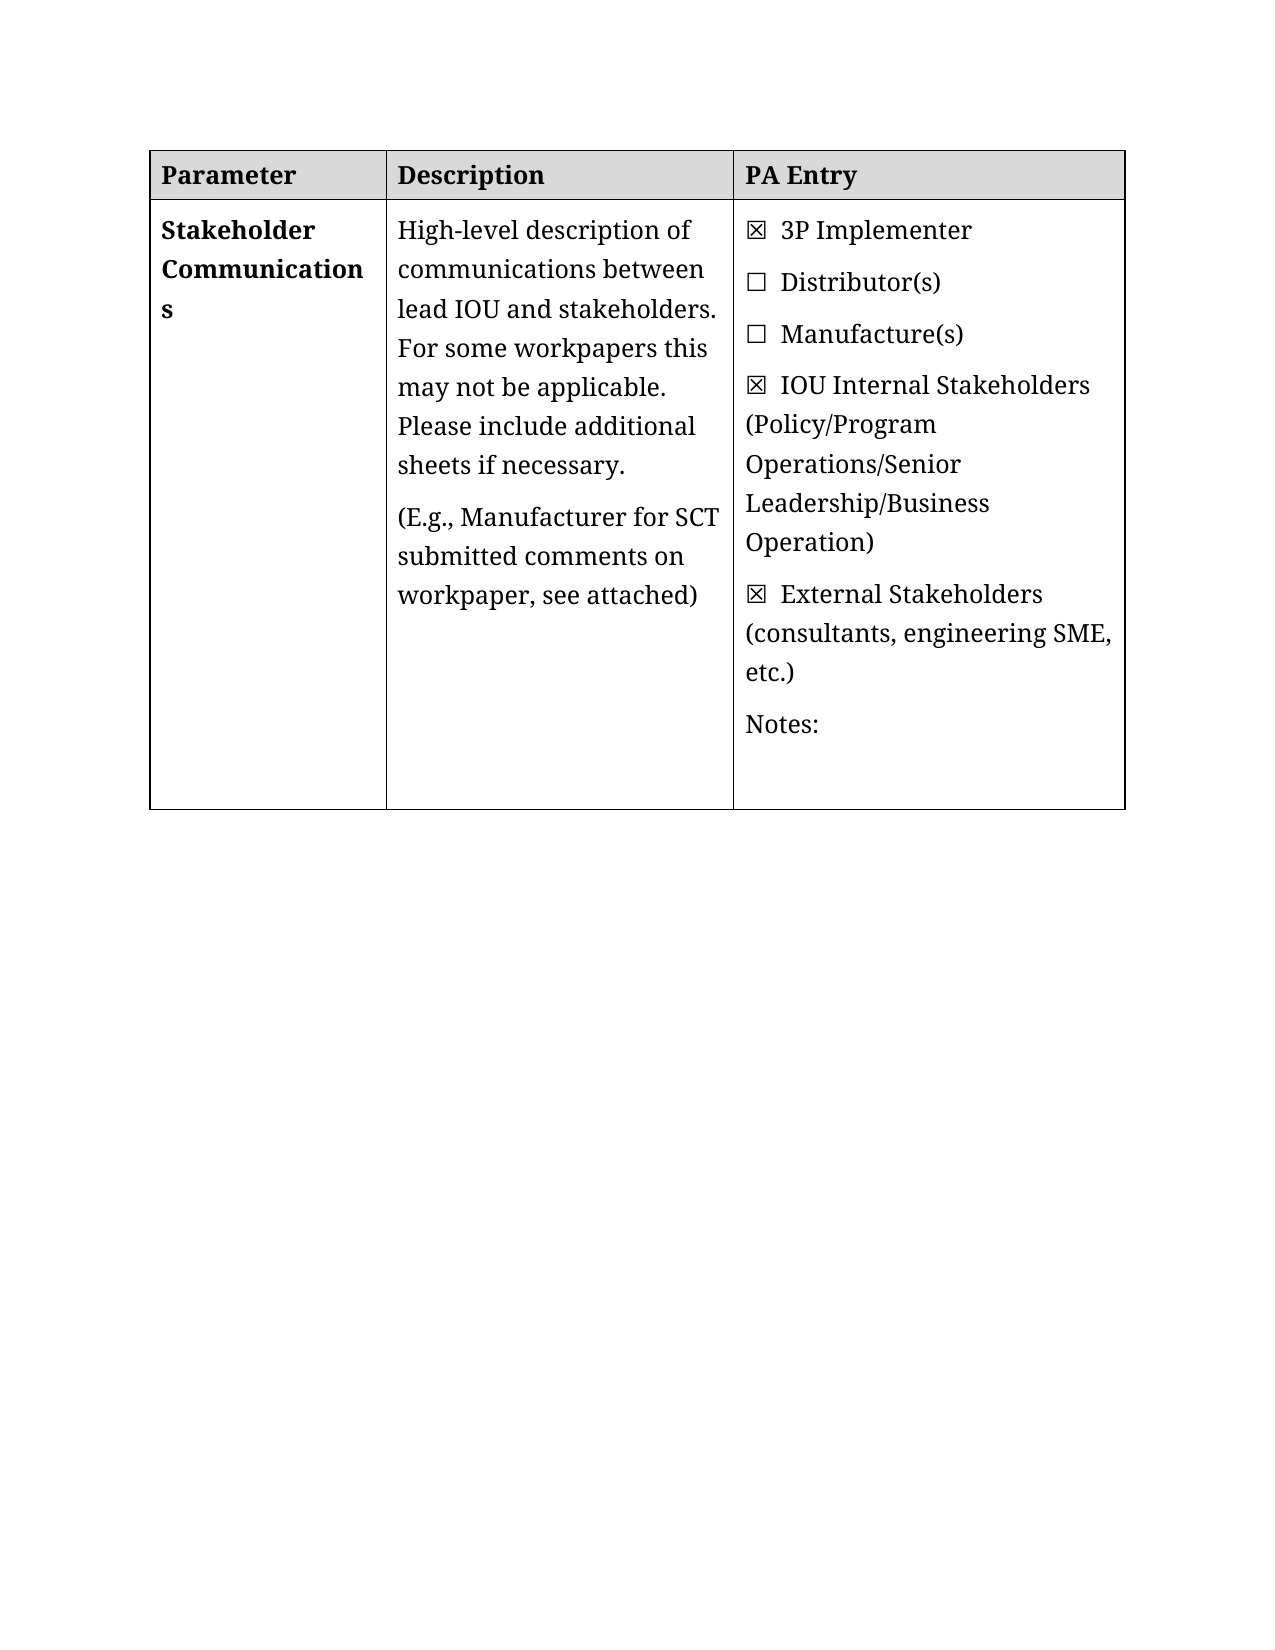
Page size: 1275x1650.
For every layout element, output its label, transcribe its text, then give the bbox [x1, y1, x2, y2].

table_cell 3P Implementer Distributor(s) Manufacture(s) IOU Internal Stakeholders (Policy/Program Operations/Senior Leadership/Business Operation) External Stakeholders (consultants, engineering SME, etc.) Notes: [734, 200, 1124, 809]
table_cell High-level description of communications between lead IOU and stakeholders. For some workpapers this may not be applicable. Please include additional sheets if necessary. (E.g., Manufacturer for SCT submitted comments on workpaper, see attached) [387, 200, 733, 809]
table_header Parameter [151, 151, 386, 199]
table_header Description [387, 151, 733, 199]
table_header PA Entry [734, 151, 1124, 199]
table_cell Stakeholder Communications [151, 200, 386, 809]
